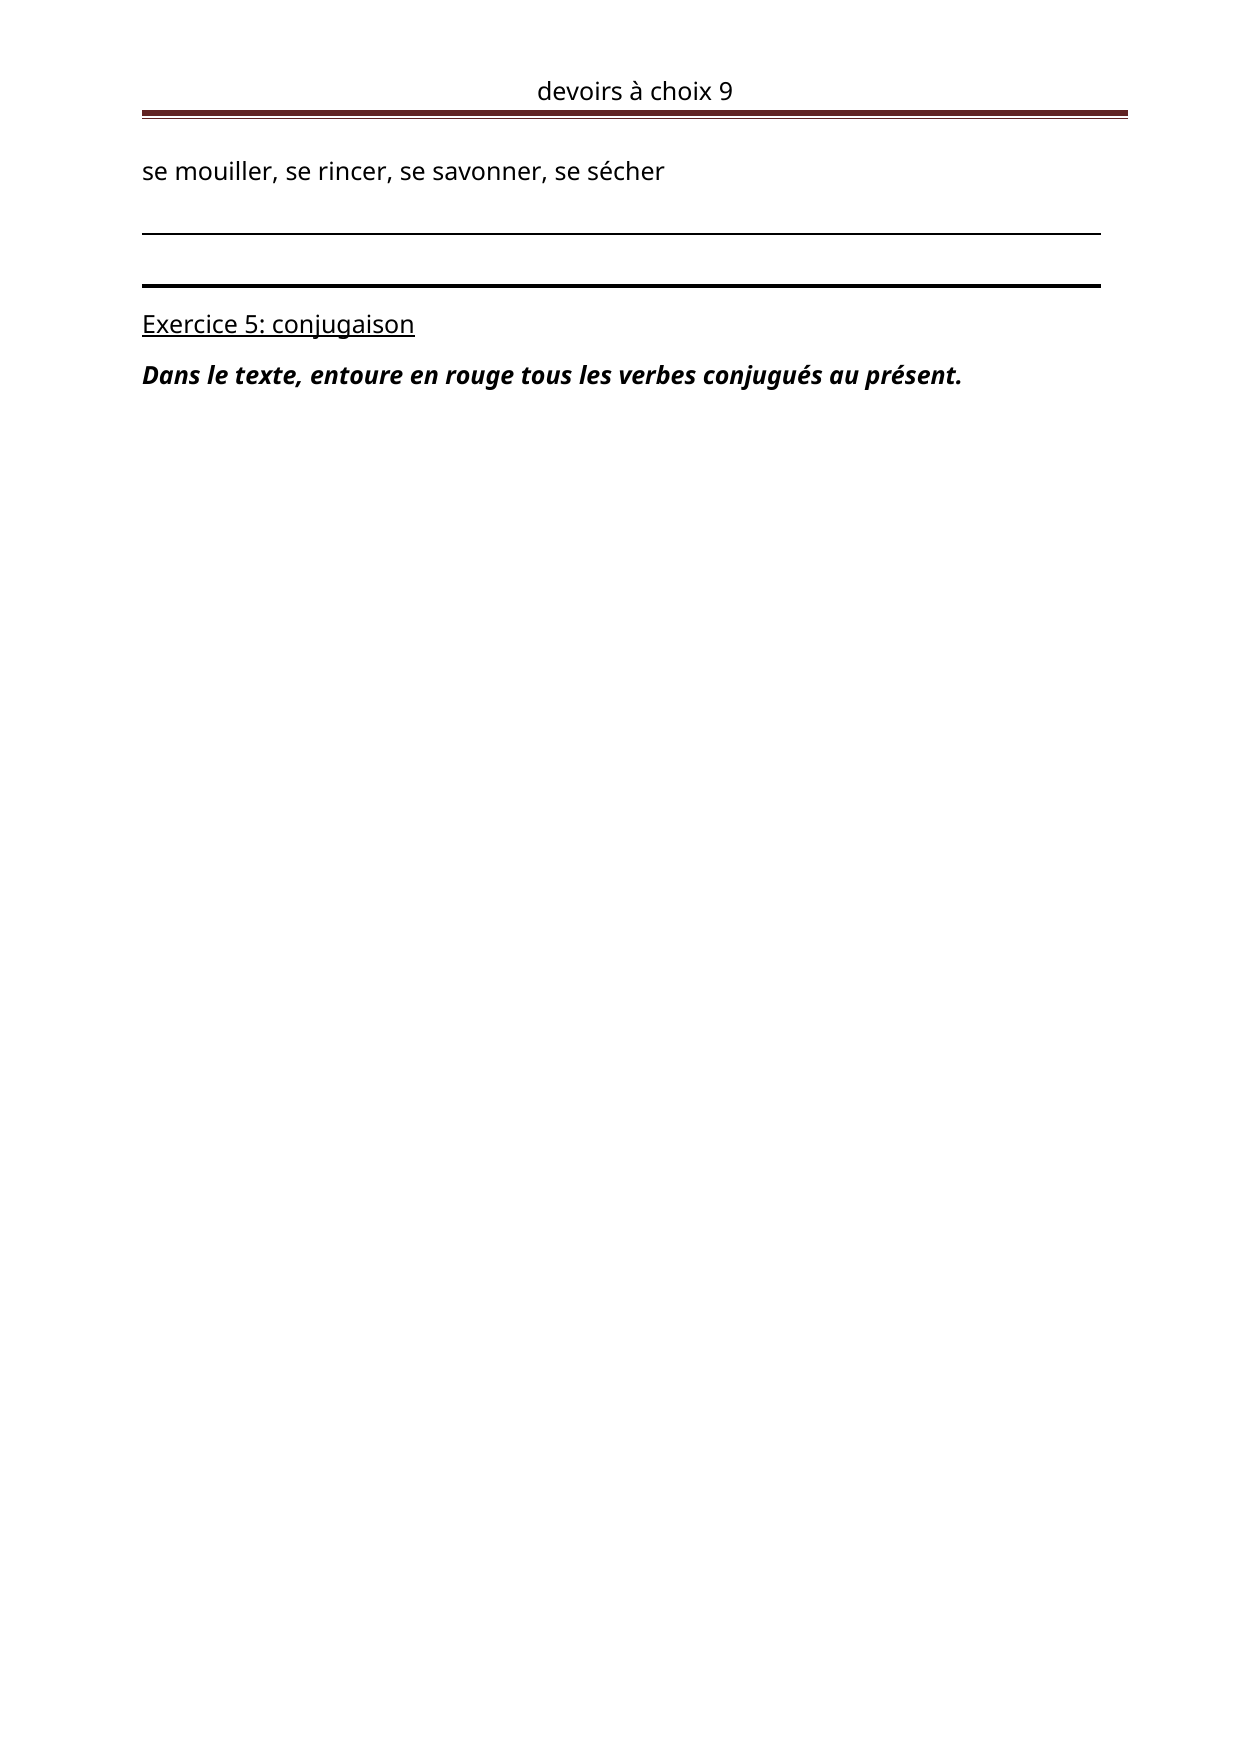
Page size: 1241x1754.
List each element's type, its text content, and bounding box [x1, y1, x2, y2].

text se mouiller, se rincer, se savonner, se sécher [142, 153, 1128, 187]
text Dans le texte, entoure en rouge tous les verbes conjugués au présent. [142, 358, 1128, 392]
text Exercice 5: conjugaison [142, 307, 1128, 341]
